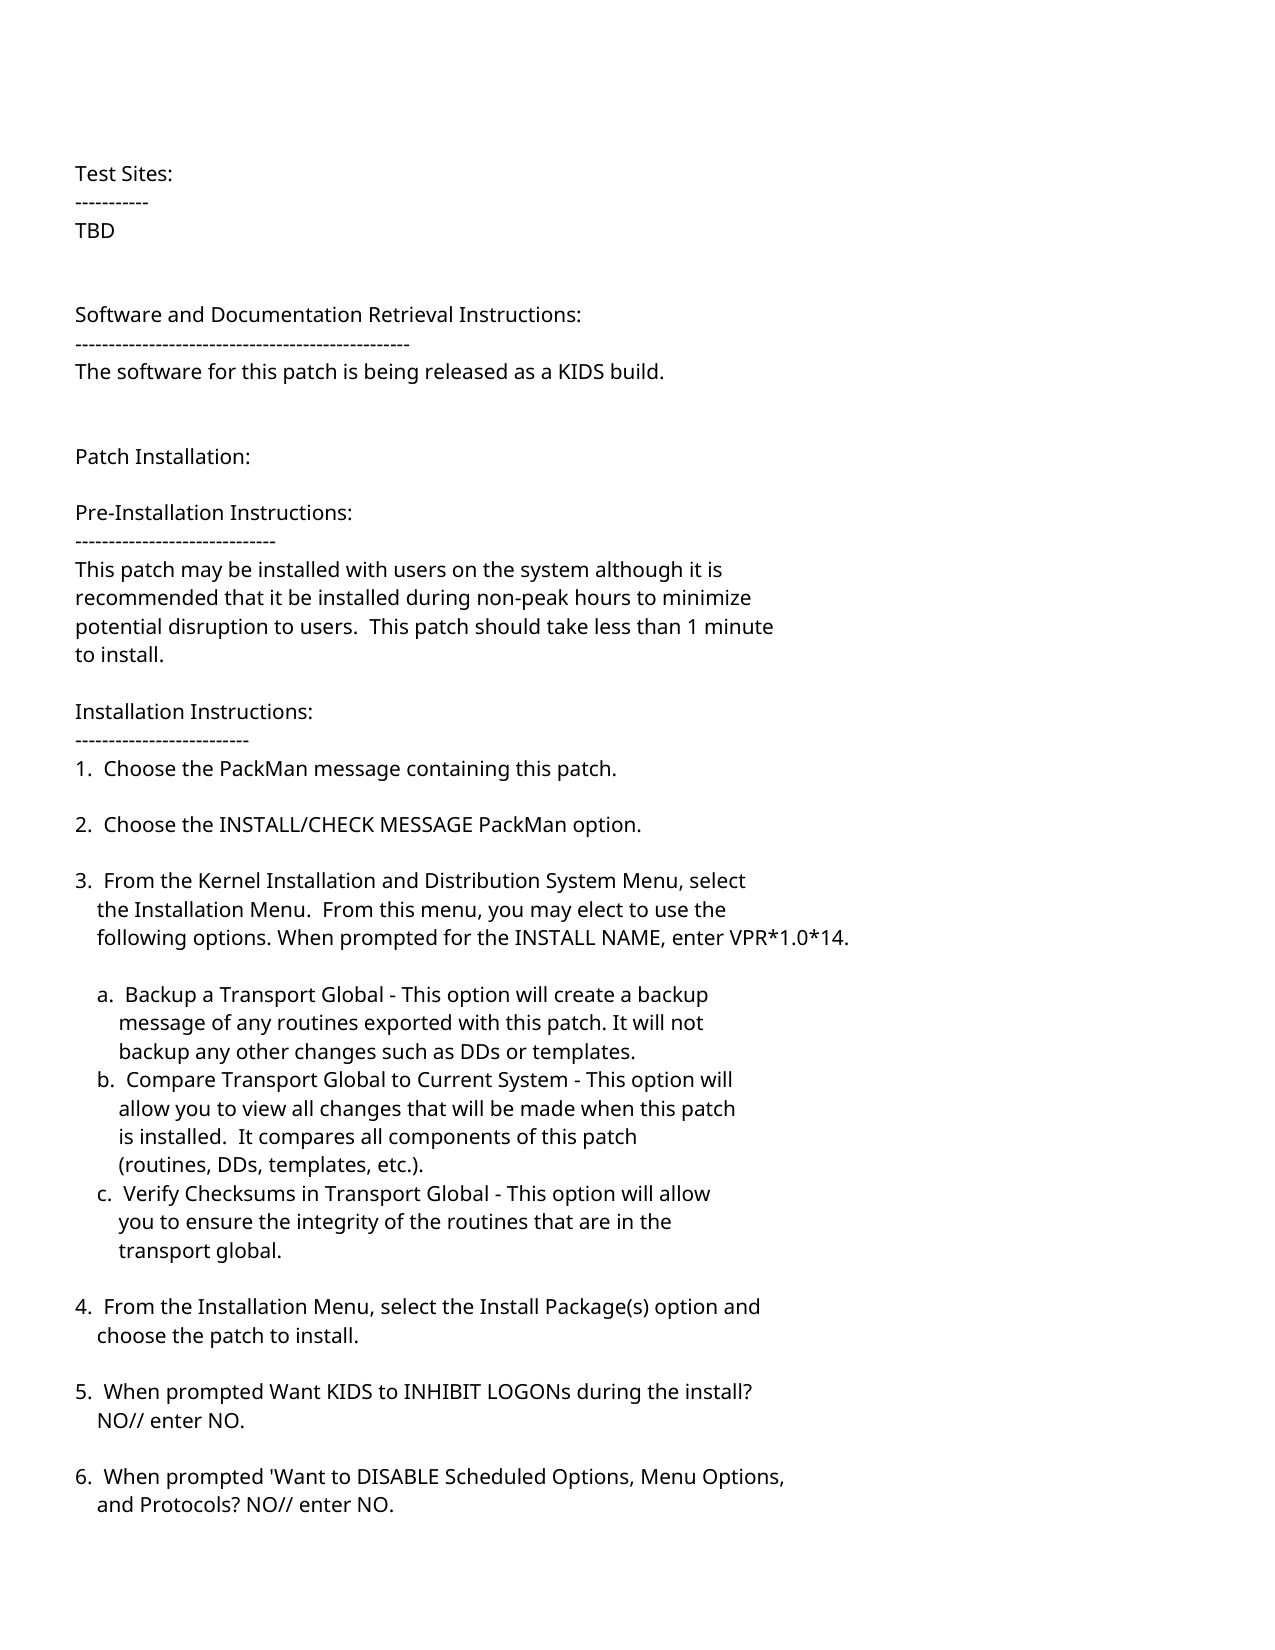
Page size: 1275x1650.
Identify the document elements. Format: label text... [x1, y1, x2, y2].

text 3. From the Kernel Installation and Distribution System Menu, select [75, 867, 1200, 895]
text Installation Instructions: [75, 697, 1200, 725]
text Software and Documentation Retrieval Instructions: [75, 300, 1200, 329]
text -------------------------- [75, 725, 1200, 754]
text -------------------------------------------------- [75, 329, 1200, 357]
text The software for this patch is being released as a KIDS build. [75, 357, 1200, 386]
text Patch Installation: [75, 442, 1200, 470]
text choose the patch to install. [75, 1321, 1200, 1349]
text 6. When prompted 'Want to DISABLE Scheduled Options, Menu Options, [75, 1462, 1200, 1491]
text following options. When prompted for the INSTALL NAME, enter VPR*1.0*14. [75, 923, 1200, 952]
text 2. Choose the INSTALL/CHECK MESSAGE PackMan option. [75, 810, 1200, 839]
text is installed. It compares all components of this patch [75, 1122, 1200, 1151]
text 4. From the Installation Menu, select the Install Package(s) option and [75, 1292, 1200, 1321]
text allow you to view all changes that will be made when this patch [75, 1094, 1200, 1122]
text potential disruption to users. This patch should take less than 1 minute [75, 612, 1200, 640]
text transport global. [75, 1236, 1200, 1264]
text 5. When prompted Want KIDS to INHIBIT LOGONs during the install? [75, 1377, 1200, 1406]
text ----------- [75, 187, 1200, 216]
text Test Sites: [75, 159, 1200, 187]
text to install. [75, 640, 1200, 669]
text recommended that it be installed during non-peak hours to minimize [75, 583, 1200, 612]
text and Protocols? NO// enter NO. [75, 1491, 1200, 1519]
text Pre-Installation Instructions: [75, 498, 1200, 527]
text This patch may be installed with users on the system although it is [75, 555, 1200, 583]
text 1. Choose the PackMan message containing this patch. [75, 754, 1200, 782]
text backup any other changes such as DDs or templates. [75, 1037, 1200, 1065]
text ------------------------------ [75, 527, 1200, 555]
text message of any routines exported with this patch. It will not [75, 1008, 1200, 1037]
text the Installation Menu. From this menu, you may elect to use the [75, 895, 1200, 923]
text TBD [75, 216, 1200, 244]
text a. Backup a Transport Global - This option will create a backup [75, 980, 1200, 1008]
text b. Compare Transport Global to Current System - This option will [75, 1065, 1200, 1094]
text you to ensure the integrity of the routines that are in the [75, 1207, 1200, 1236]
text NO// enter NO. [75, 1406, 1200, 1434]
text c. Verify Checksums in Transport Global - This option will allow [75, 1179, 1200, 1207]
text (routines, DDs, templates, etc.). [75, 1151, 1200, 1179]
